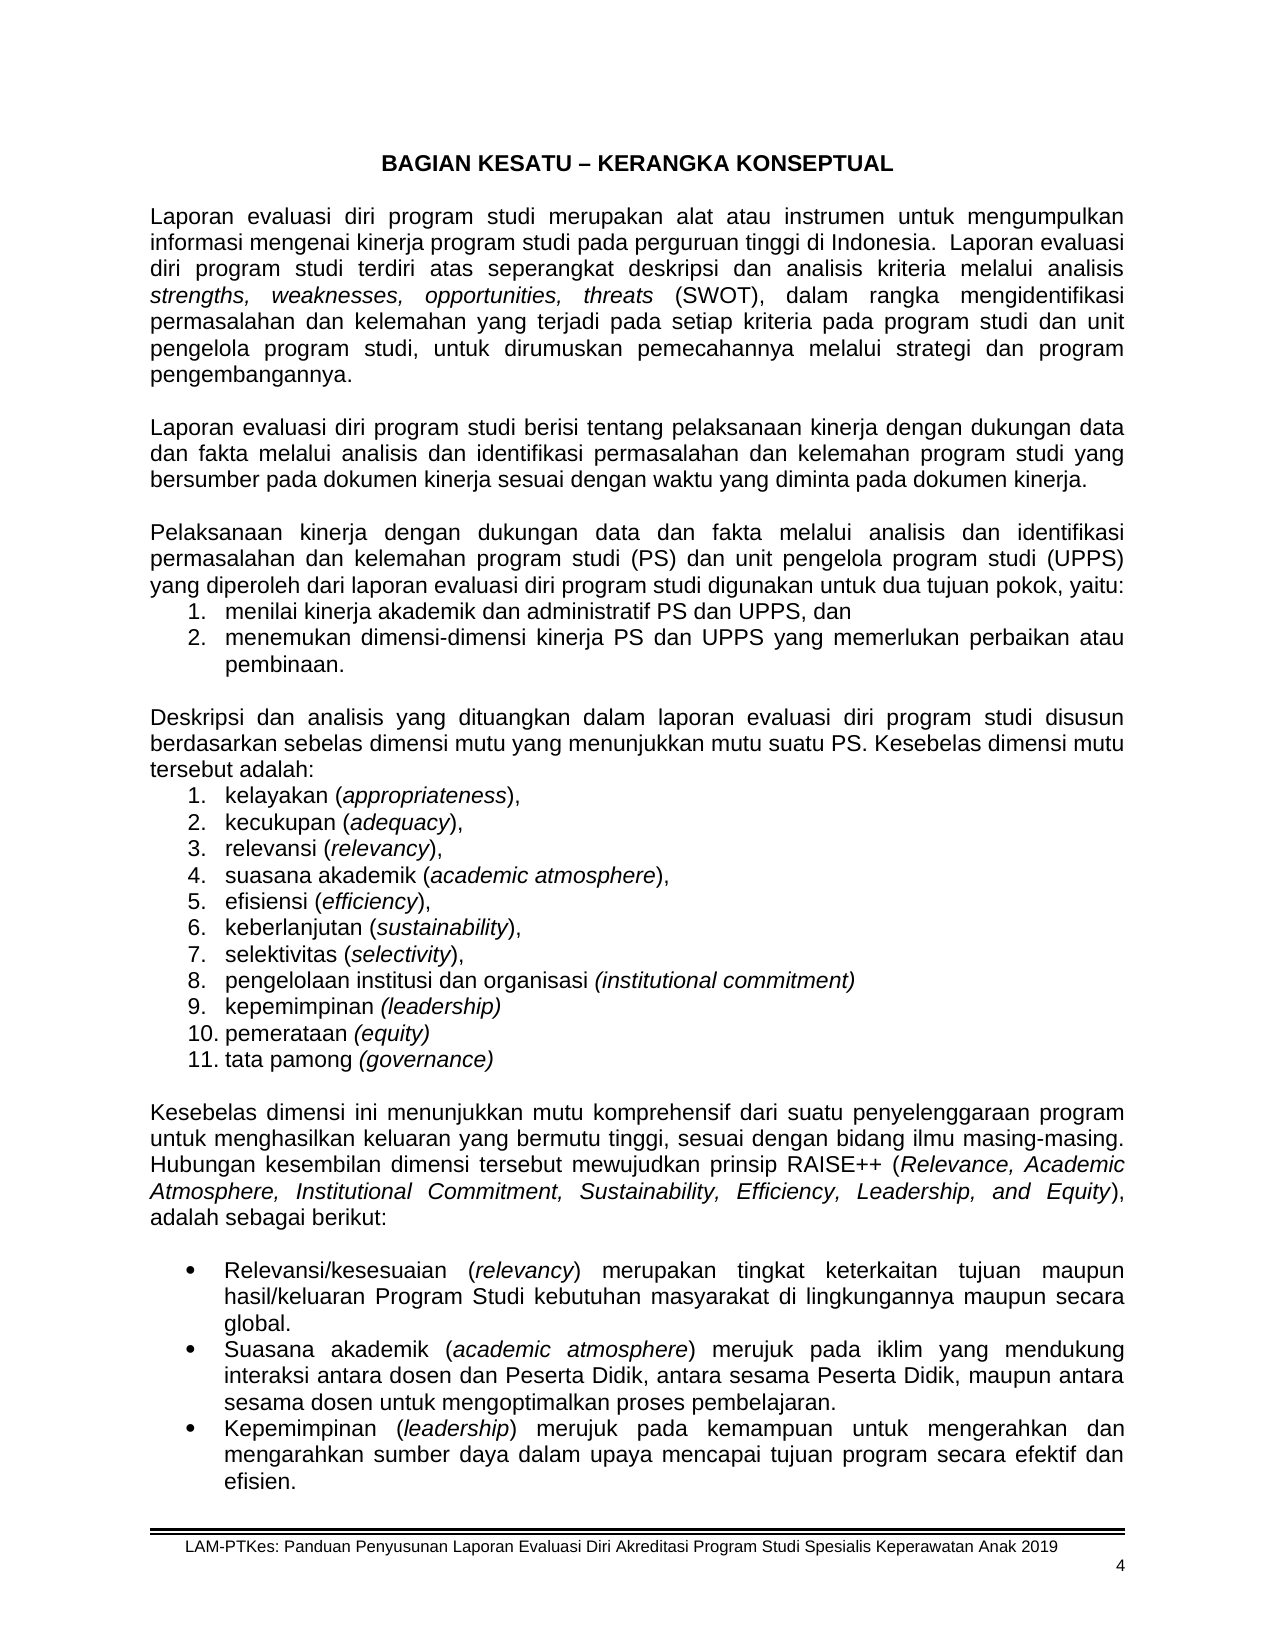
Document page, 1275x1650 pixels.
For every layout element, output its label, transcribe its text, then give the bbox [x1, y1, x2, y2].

list suasana akademik (academic atmosphere), [187, 862, 1125, 888]
list Kepemimpinan (leadership) merujuk pada kemampuan untuk mengerahkan dan mengarahkan sumber daya dalam upaya mencapai tujuan program secara efektif dan efisien. [186, 1415, 1125, 1494]
list keberlanjutan (sustainability), [187, 914, 1125, 941]
list pengelolaan institusi dan organisasi (institutional commitment) [187, 967, 1125, 993]
list menilai kinerja akademik dan administratif PS dan UPPS, dan [187, 598, 1125, 624]
list selektivitas (selectivity), [187, 941, 1125, 967]
list kelayakan (appropriateness), [187, 782, 1125, 809]
list tata pamong (governance) [187, 1046, 1125, 1072]
list Relevansi/kesesuaian (relevancy) merupakan tingkat keterkaitan tujuan maupun hasil/keluaran Program Studi kebutuhan masyarakat di lingkungannya maupun secara global. [186, 1257, 1125, 1336]
subtitle BAGIAN KESATU – KERANGKA KONSEPTUAL [150, 150, 1125, 176]
text Laporan evaluasi diri program studi merupakan alat atau instrumen untuk mengumpulkan informasi mengenai kinerja program studi pada perguruan tinggi di Indonesia. Laporan evaluasi diri program studi terdiri atas seperangkat deskripsi dan analisis kriteria melalui analisis strengths, weaknesses, opportunities, threats (SWOT), dalam rangka mengidentifikasi permasalahan dan kelemahan yang terjadi pada setiap kriteria pada program studi dan unit pengelola program studi, untuk dirumuskan pemecahannya melalui strategi dan program pengembangannya. [150, 203, 1125, 387]
list pemerataan (equity) [187, 1020, 1125, 1046]
list kepemimpinan (leadership) [187, 993, 1125, 1020]
text Kesebelas dimensi ini menunjukkan mutu komprehensif dari suatu penyelenggaraan program untuk menghasilkan keluaran yang bermutu tinggi, sesuai dengan bidang ilmu masing-masing. Hubungan kesembilan dimensi tersebut mewujudkan prinsip RAISE++ (Relevance, Academic Atmosphere, Institutional Commitment, Sustainability, Efficiency, Leadership, and Equity), adalah sebagai berikut: [150, 1099, 1125, 1231]
text Deskripsi dan analisis yang dituangkan dalam laporan evaluasi diri program studi disusun berdasarkan sebelas dimensi mutu yang menunjukkan mutu suatu PS. Kesebelas dimensi mutu tersebut adalah: [150, 703, 1125, 782]
text Laporan evaluasi diri program studi berisi tentang pelaksanaan kinerja dengan dukungan data dan fakta melalui analisis dan identifikasi permasalahan dan kelemahan program studi yang bersumber pada dokumen kinerja sesuai dengan waktu yang diminta pada dokumen kinerja. [150, 413, 1125, 493]
list efisiensi (efficiency), [187, 888, 1125, 914]
list relevansi (relevancy), [187, 835, 1125, 862]
list menemukan dimensi-dimensi kinerja PS dan UPPS yang memerlukan perbaikan atau pembinaan. [187, 624, 1125, 677]
list Suasana akademik (academic atmosphere) merujuk pada iklim yang mendukung interaksi antara dosen dan Peserta Didik, antara sesama Peserta Didik, maupun antara sesama dosen untuk mengoptimalkan proses pembelajaran. [186, 1336, 1125, 1415]
text Pelaksanaan kinerja dengan dukungan data dan fakta melalui analisis dan identifikasi permasalahan dan kelemahan program studi (PS) dan unit pengelola program studi (UPPS) yang diperoleh dari laporan evaluasi diri program studi digunakan untuk dua tujuan pokok, yaitu: [150, 519, 1125, 598]
list kecukupan (adequacy), [187, 809, 1125, 835]
